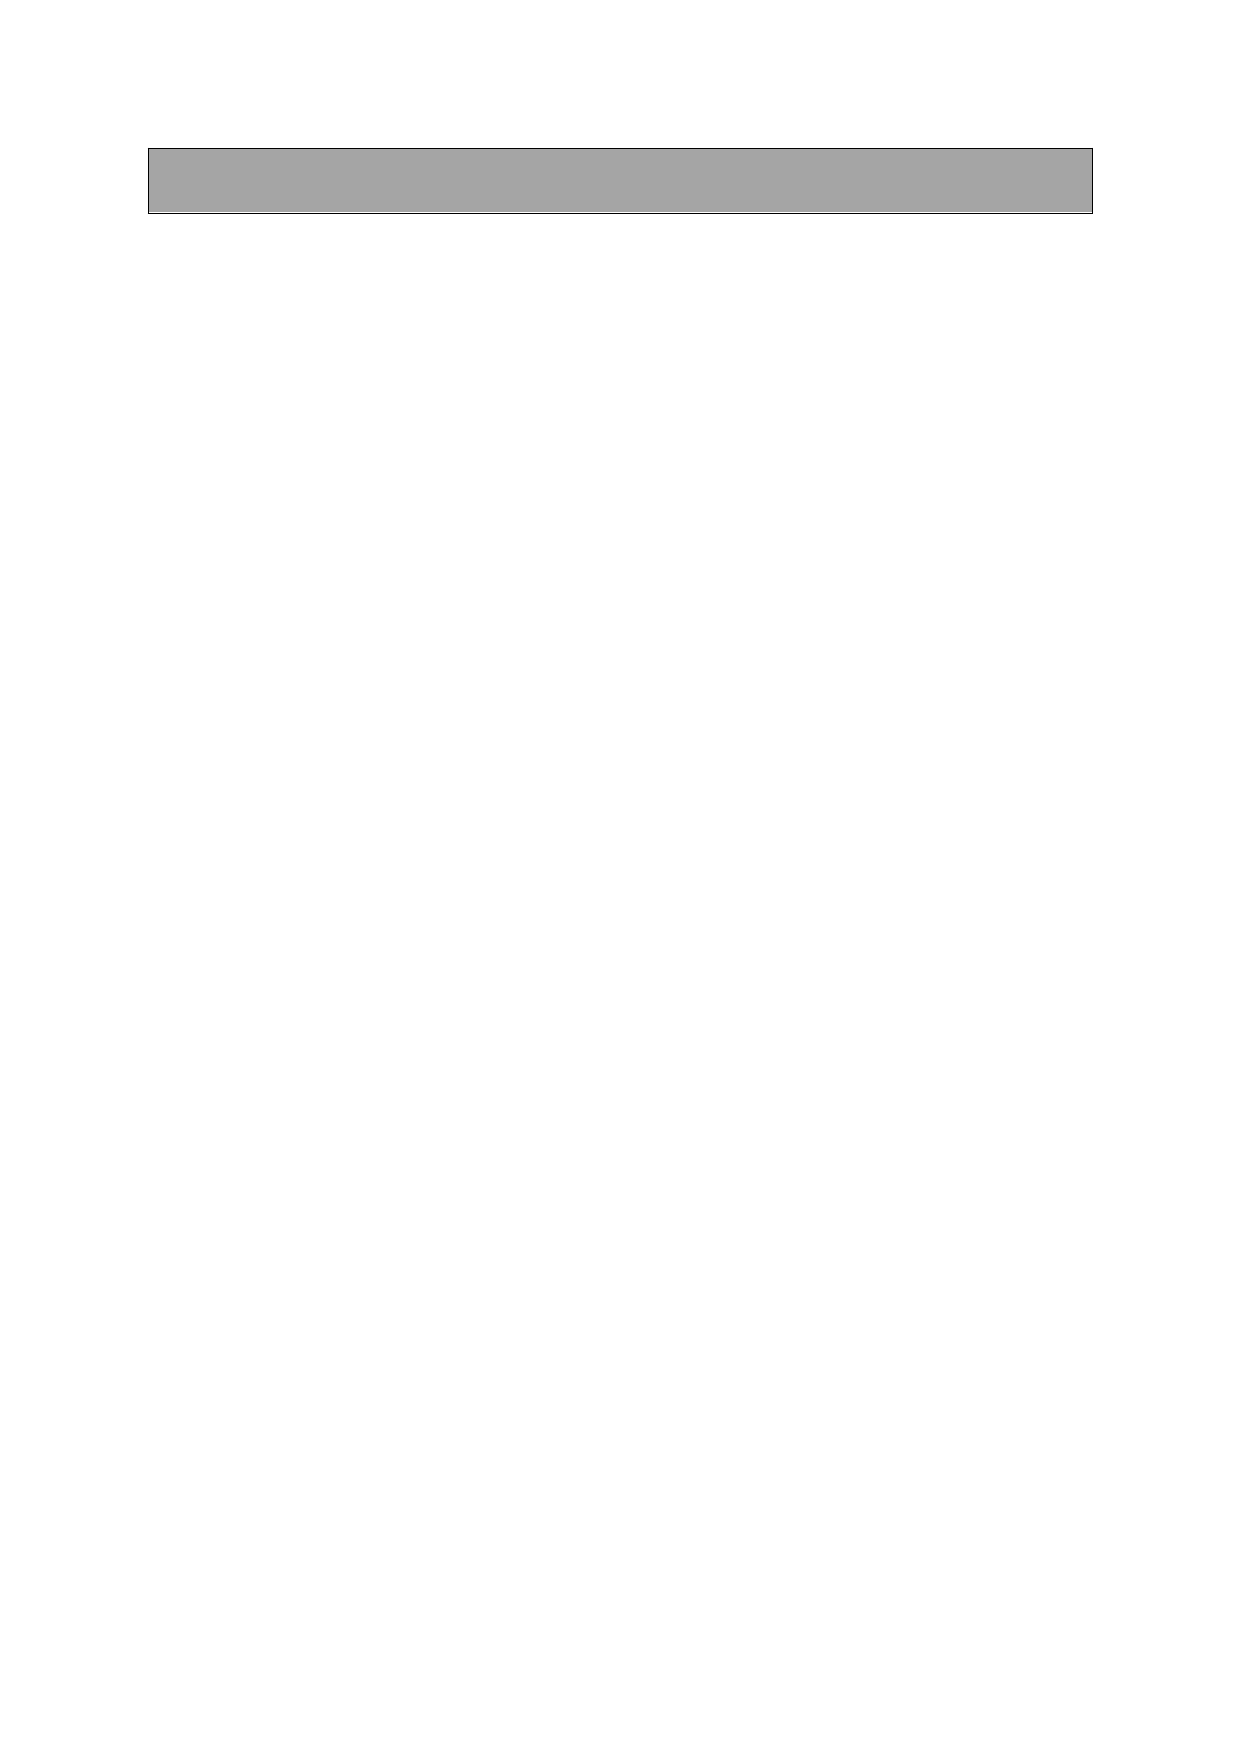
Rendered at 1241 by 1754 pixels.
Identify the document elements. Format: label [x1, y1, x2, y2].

table_cell [149, 149, 1092, 212]
